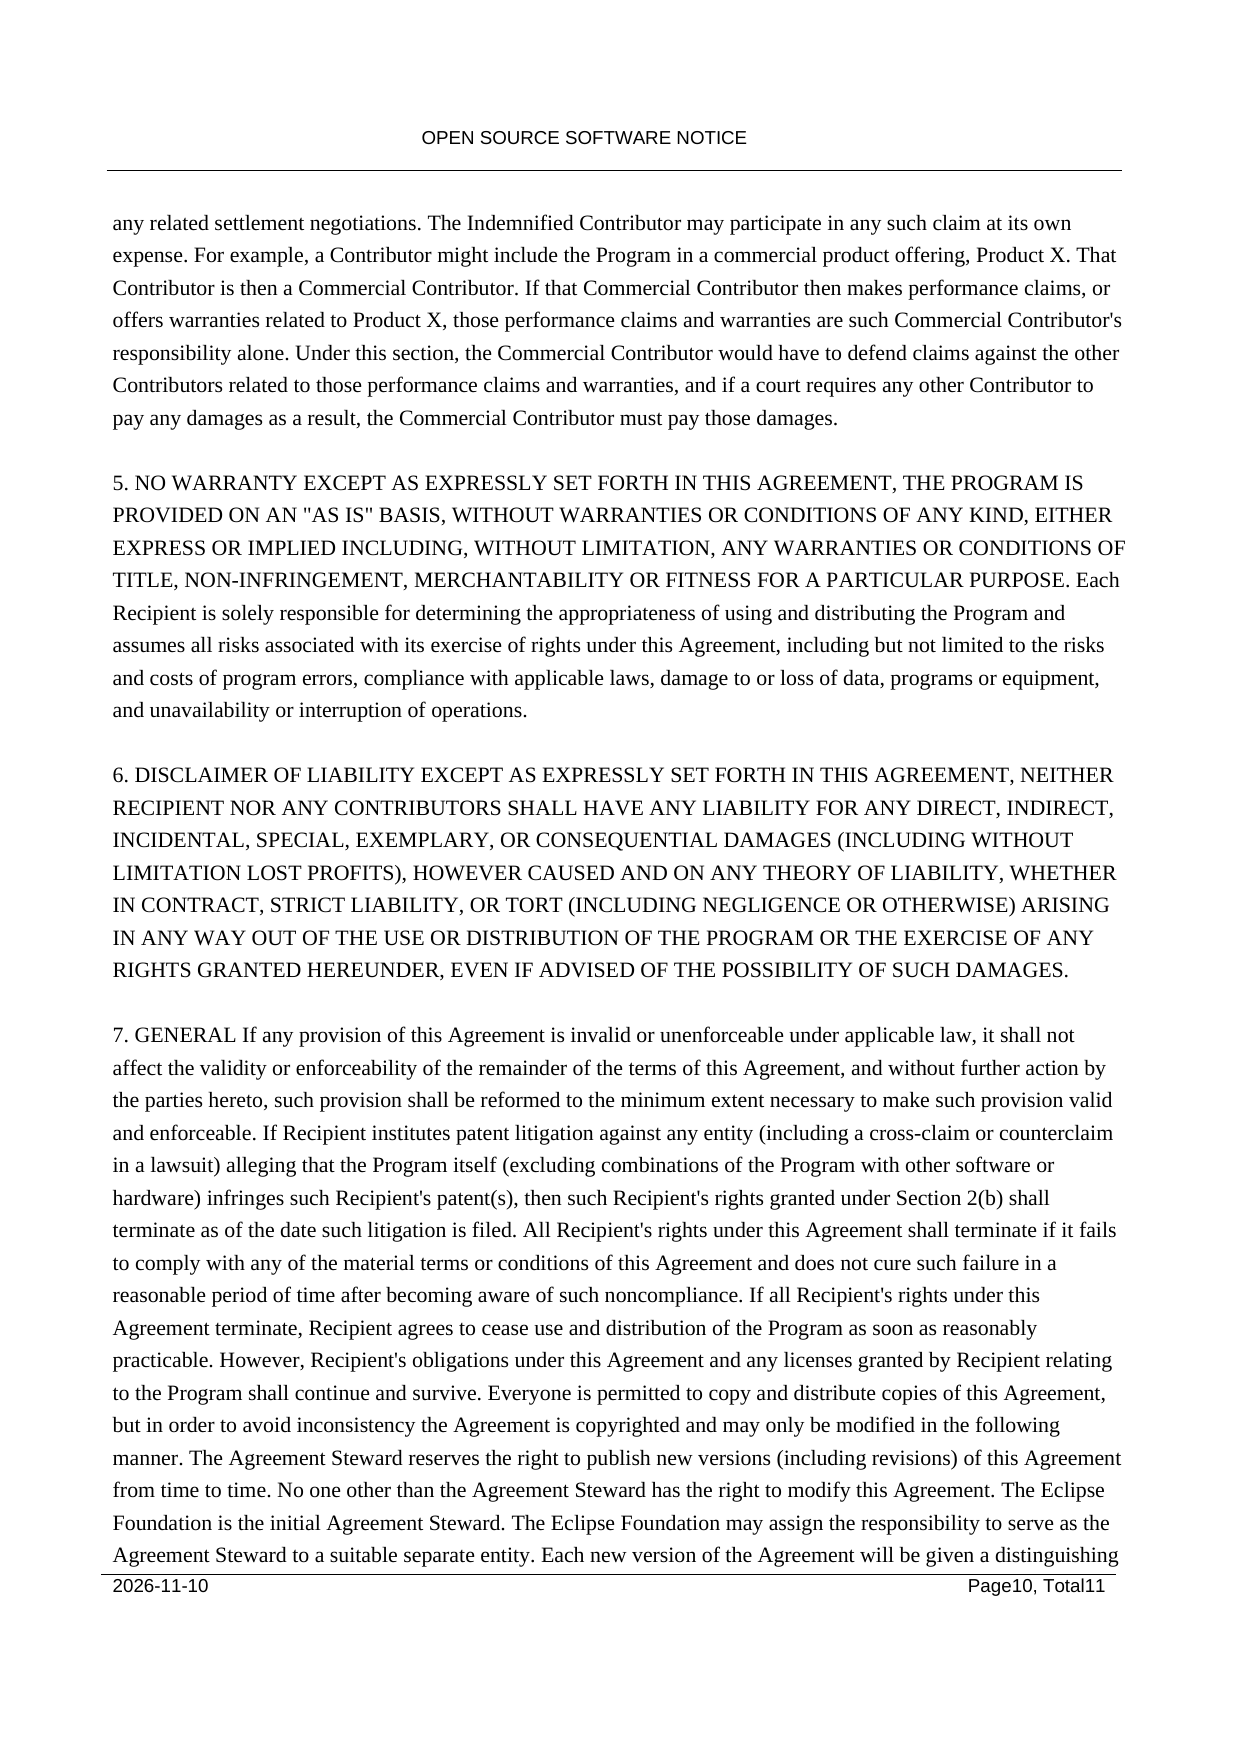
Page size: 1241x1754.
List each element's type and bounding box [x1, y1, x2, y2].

text [112, 206, 1128, 1571]
